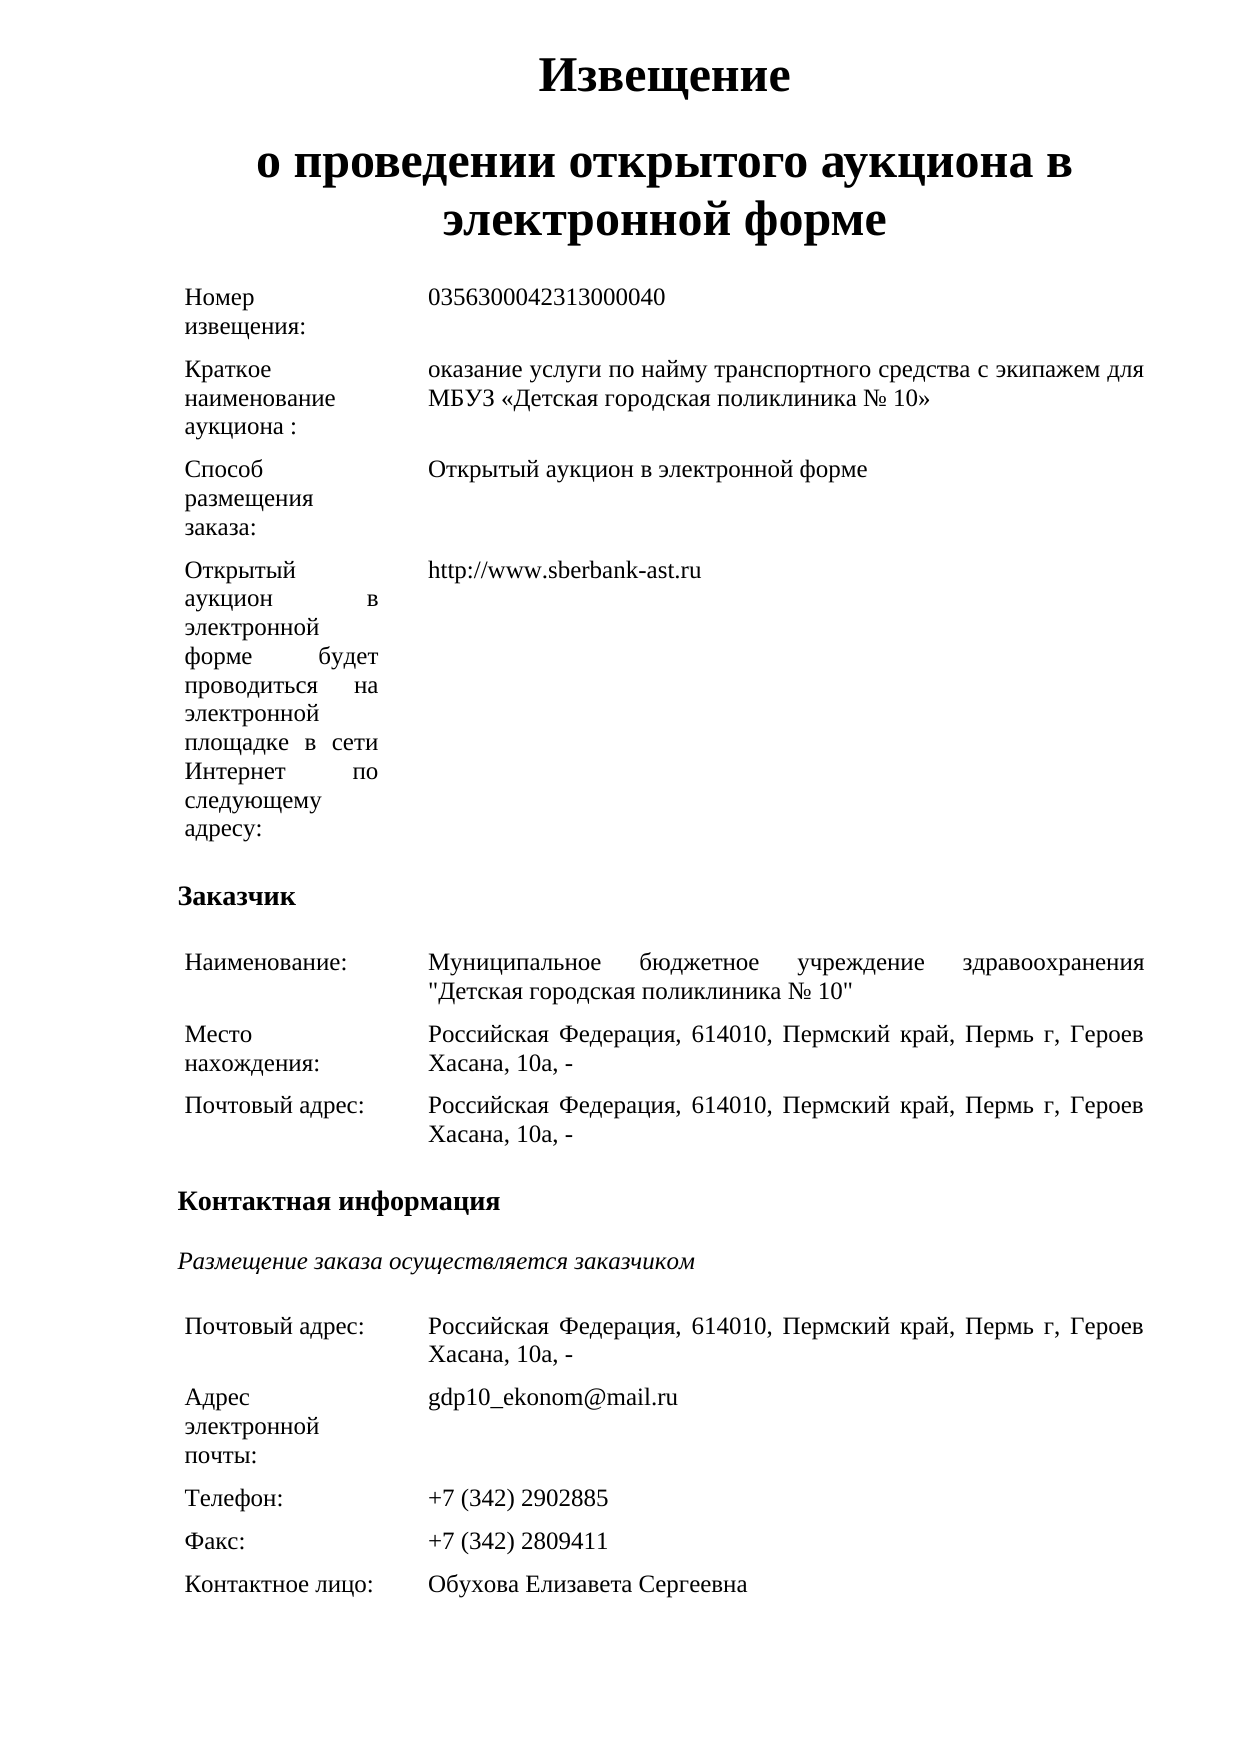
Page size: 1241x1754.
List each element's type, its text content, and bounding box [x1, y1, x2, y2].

table_header Номер извещения: [177, 275, 421, 347]
table_header Наименование: [177, 940, 421, 1012]
table_cell +7 (342) 2902885 [421, 1476, 1152, 1519]
table_header Российская Федерация, 614010, Пермский край, Пермь г, Героев Хасана, 10а, - [421, 1304, 1152, 1375]
text Заказчик [177, 878, 1152, 911]
table_cell Место нахождения: [177, 1012, 421, 1083]
table_cell Факс: [177, 1519, 421, 1562]
table_cell Адрес электронной почты: [177, 1375, 421, 1476]
table_cell Телефон: [177, 1476, 421, 1519]
table_header Муниципальное бюджетное учреждение здравоохранения "Детская городская поликлиника № 10" [421, 940, 1152, 1012]
text Контактная информация [177, 1184, 1152, 1217]
table_cell gdp10_ekonom@mail.ru [421, 1375, 1152, 1476]
table_cell Почтовый адрес: [177, 1084, 421, 1155]
table_header Почтовый адрес: [177, 1304, 421, 1375]
table_cell Открытый аукцион в электронной форме будет проводиться на электронной площадке в сети Интернет по следующему адресу: [177, 548, 421, 849]
text Извещение [177, 44, 1152, 102]
text Размещение заказа осуществляется заказчиком [177, 1246, 1152, 1274]
table_cell Контактное лицо: [177, 1562, 421, 1604]
table_cell Российская Федерация, 614010, Пермский край, Пермь г, Героев Хасана, 10а, - [421, 1084, 1152, 1155]
text о проведении открытого аукциона в электронной форме [177, 131, 1152, 246]
table_header 0356300042313000040 [421, 275, 1152, 347]
table_cell http://www.sberbank-ast.ru [421, 548, 1152, 849]
table_cell Открытый аукцион в электронной форме [421, 447, 1152, 548]
table_cell +7 (342) 2809411 [421, 1519, 1152, 1562]
table_cell Российская Федерация, 614010, Пермский край, Пермь г, Героев Хасана, 10а, - [421, 1012, 1152, 1083]
table_cell Краткое наименование аукциона : [177, 347, 421, 447]
table_cell Способ размещения заказа: [177, 447, 421, 548]
table_cell Обухова Елизавета Сергеевна [421, 1562, 1152, 1604]
table_cell оказание услуги по найму транспортного средства с экипажем для МБУЗ «Детская городская поликлиника № 10» [421, 347, 1152, 447]
